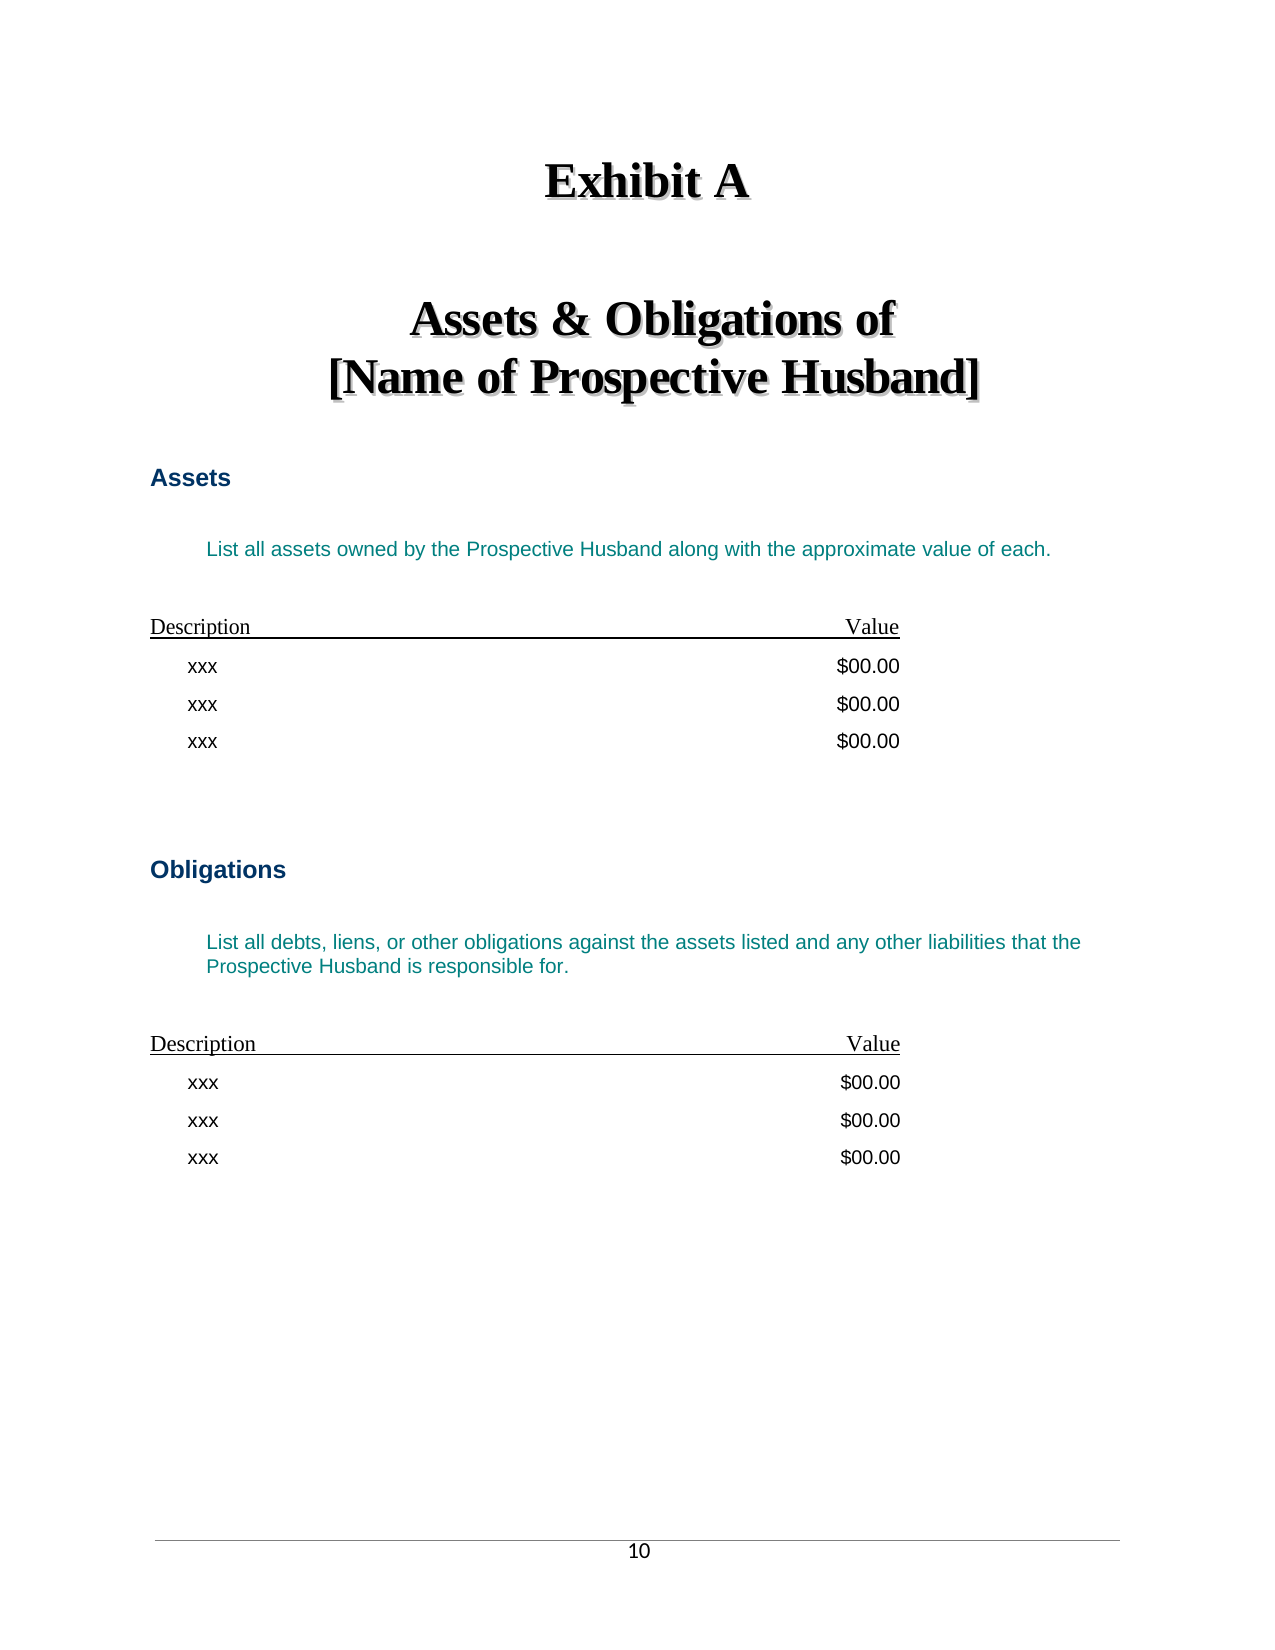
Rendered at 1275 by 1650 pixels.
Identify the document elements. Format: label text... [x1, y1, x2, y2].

table_cell $00.00 [547, 1102, 906, 1140]
table_cell xxx [144, 1102, 547, 1140]
text xxx $00.00 [187, 654, 1133, 678]
text xxx $00.00 [187, 729, 1133, 753]
table_cell xxx [144, 1065, 547, 1102]
text xxx $00.00 [187, 691, 1133, 715]
table_cell $00.00 [547, 1065, 906, 1102]
text Description Value [150, 613, 1133, 640]
table_header Value [547, 1023, 906, 1064]
table_cell $00.00 [547, 1140, 906, 1179]
table_cell xxx [144, 1140, 547, 1179]
subtitle Assets [150, 463, 1133, 492]
table_header Description [144, 1023, 547, 1064]
text List all assets owned by the Prospective Husband along with the approximate value of each. [206, 537, 1133, 561]
subtitle Exhibit A [409, 151, 1133, 208]
subtitle Obligations [150, 856, 1133, 884]
text List all debts, liens, or other obligations against the assets listed and any other liabilities that the Prospective Husband is responsible for. [206, 930, 1133, 978]
text Assets & Obligations of [Name of Prospective Husband] [327, 289, 996, 404]
